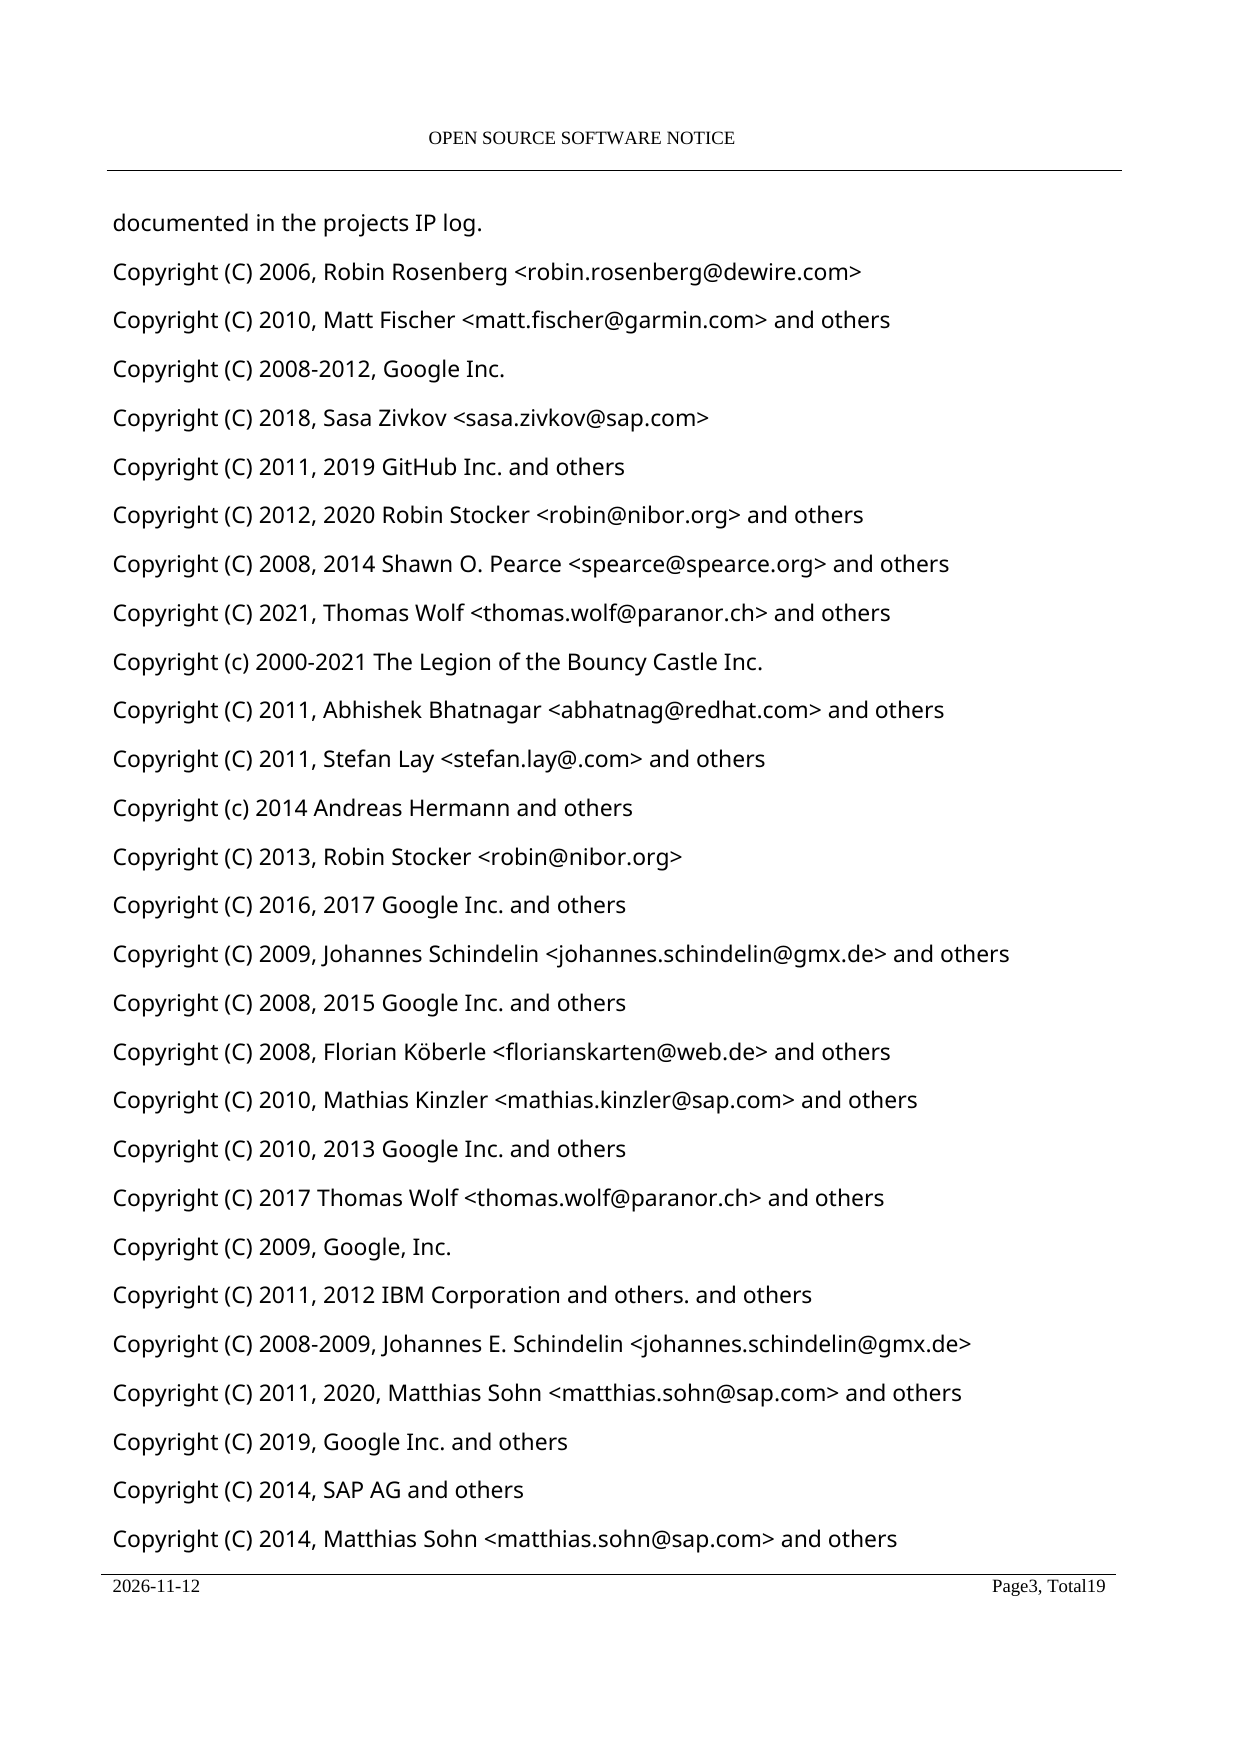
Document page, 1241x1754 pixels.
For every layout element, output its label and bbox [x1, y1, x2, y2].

text [112, 206, 1128, 1555]
